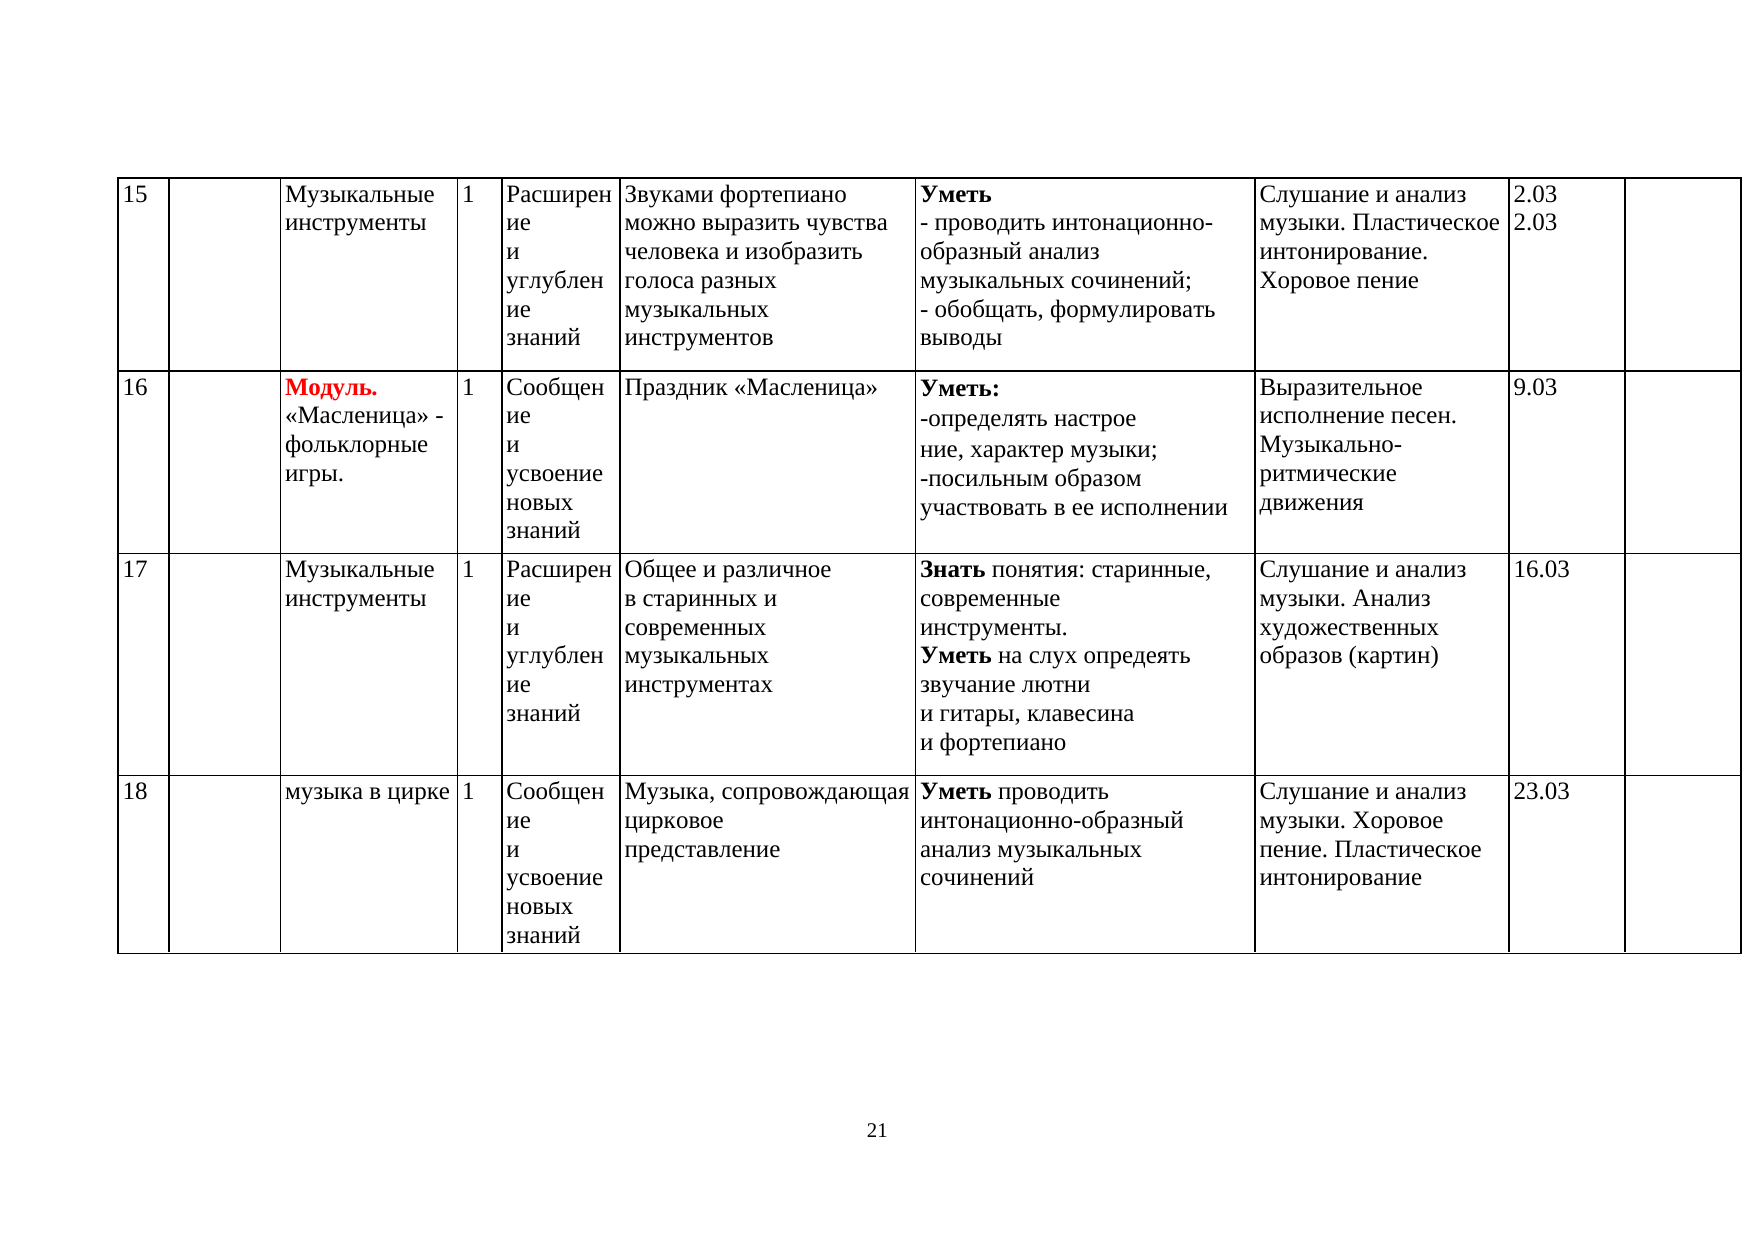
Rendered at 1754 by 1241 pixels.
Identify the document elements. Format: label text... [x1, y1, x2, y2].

table_cell 15 [119, 179, 168, 370]
table_cell [1626, 179, 1740, 370]
table_cell 16 [119, 372, 168, 553]
table_cell Музыка, сопровождающая цирковое представление [621, 776, 915, 952]
table_cell Знать понятия: старинные, современные инструменты. Уметь на слух опредеять звучание лютни и гитары, клавесина и фортепиано [916, 554, 1254, 774]
table_cell Музыкальные инструменты [281, 554, 457, 774]
table_cell [170, 179, 280, 370]
table_cell 2.03 2.03 [1510, 179, 1624, 370]
table_cell 1 [458, 776, 501, 952]
table_cell Праздник «Масленица» [621, 372, 915, 553]
table_cell 16.03 [1510, 554, 1624, 774]
table_cell 18 [119, 776, 168, 952]
table_cell 1 [458, 554, 501, 774]
table_cell Расширение и углубление знаний [503, 554, 619, 774]
table_cell [1626, 372, 1740, 553]
table_cell [170, 372, 280, 553]
table_cell 9.03 [1510, 372, 1624, 553]
table_cell 1 [458, 179, 501, 370]
table_cell Расширение и углубление знаний [503, 179, 619, 370]
table_cell Модуль. «Масленица» - фольклорные игры. [281, 372, 457, 553]
table_cell 1 [458, 372, 501, 553]
table_cell Слушание и анализ музыки. Анализ художественных образов (картин) [1256, 554, 1508, 774]
table_cell 23.03 [1510, 776, 1624, 952]
table_cell Уметь - проводить интонационно-образный анализ музыкальных сочинений; - обобщать, формулировать выводы [916, 179, 1254, 370]
table_cell Выразительное исполнение песен. Музыкально- ритмические движения [1256, 372, 1508, 553]
table_cell [170, 776, 280, 952]
table_cell Сообщение и усвоение новых знаний [503, 372, 619, 553]
table_cell [170, 554, 280, 774]
table_cell Звуками фортепиано можно выразить чувства человека и изобразить голоса разных музыкальных инструментов [621, 179, 915, 370]
table_cell музыка в цирке [281, 776, 457, 952]
table_cell [1626, 554, 1740, 774]
table_cell Уметь: -определять настрое ние, характер музыки; -посильным образом участвовать в ее исполнении [916, 372, 1254, 553]
table_cell Уметь проводить интонационно-образный анализ музыкальных сочинений [916, 776, 1254, 952]
table_cell Музыкальные инструменты [281, 179, 457, 370]
table_cell 17 [119, 554, 168, 774]
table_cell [503, 776, 619, 952]
table_cell Общее и различное в старинных и современных музыкальных инструментах [621, 554, 915, 774]
table_cell Слушание и анализ музыки. Пластическое интонирование. Хоровое пение [1256, 179, 1508, 370]
table_cell Слушание и анализ музыки. Хоровое пение. Пластическое интонирование [1256, 776, 1508, 952]
table_cell [1626, 776, 1740, 952]
